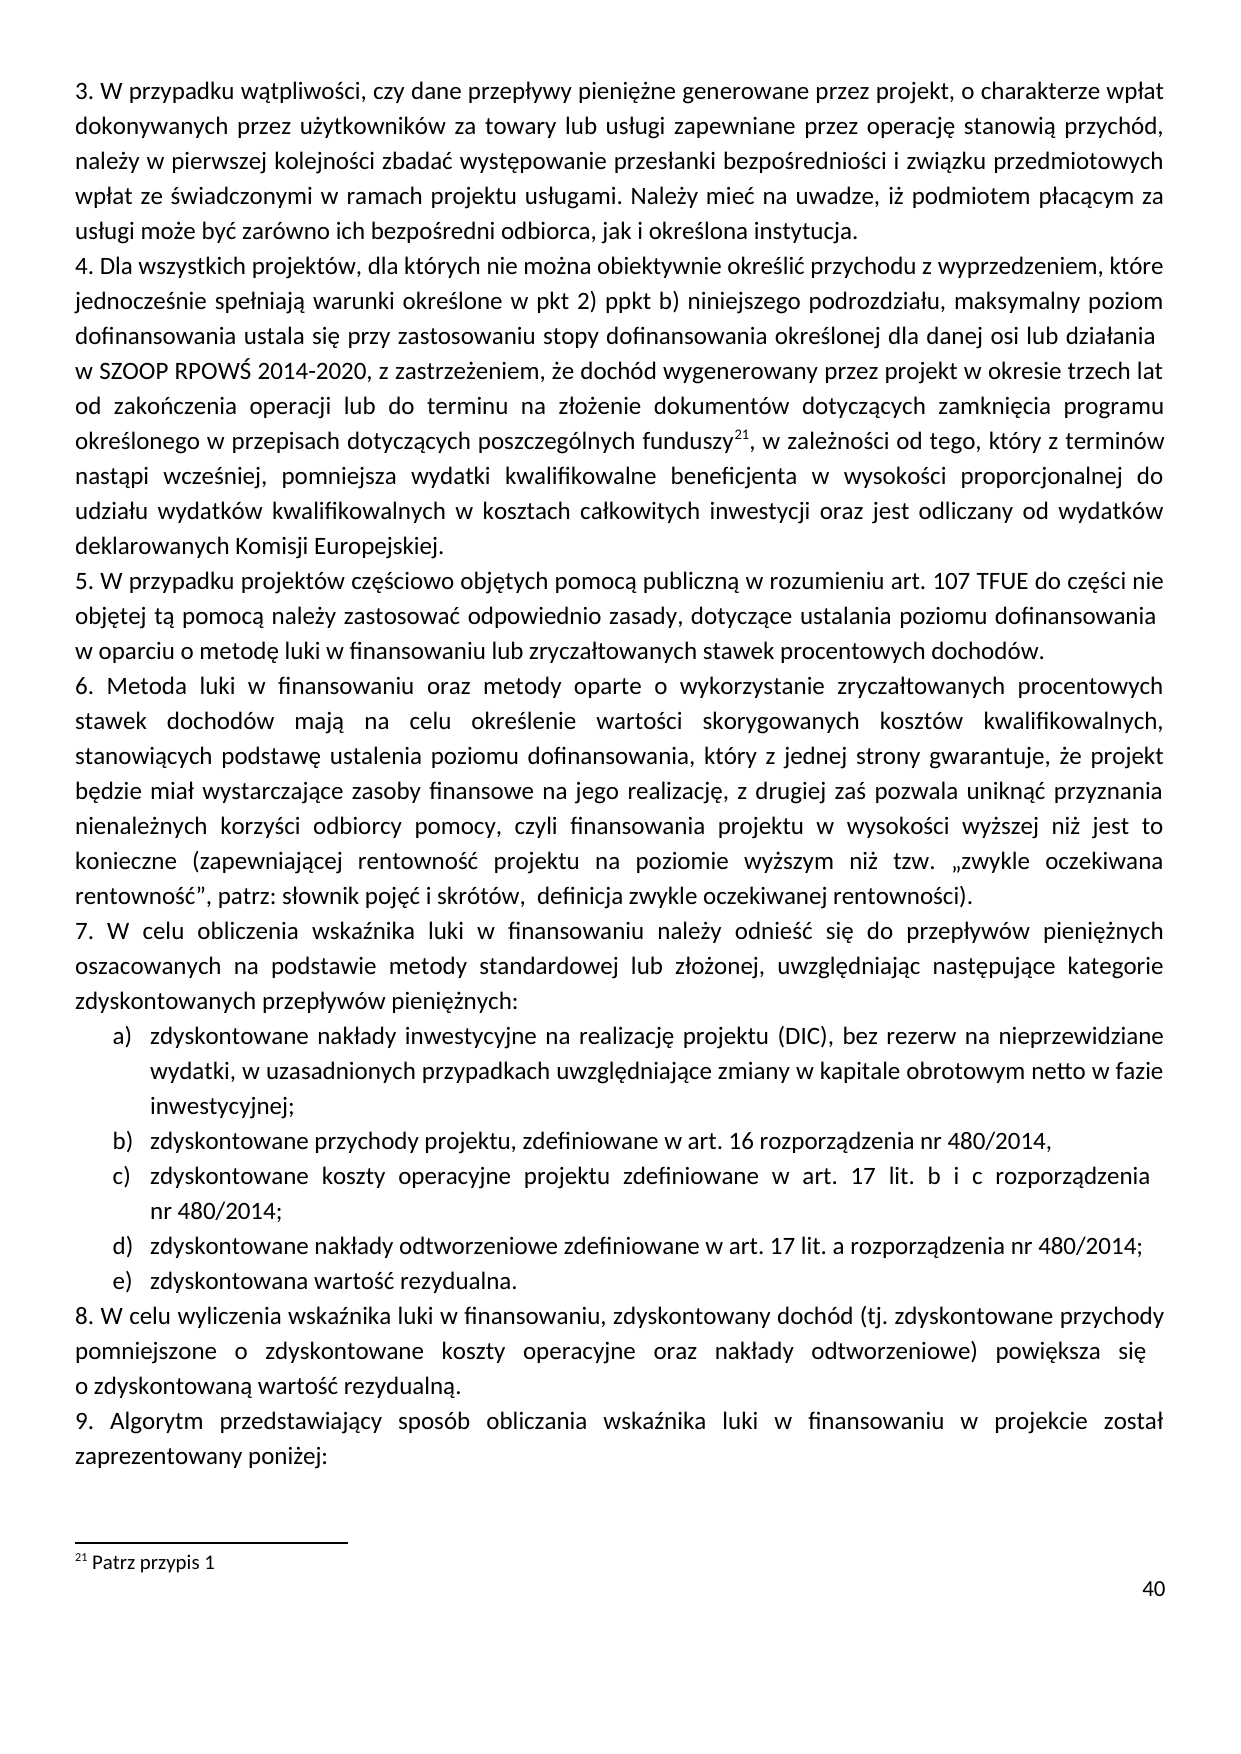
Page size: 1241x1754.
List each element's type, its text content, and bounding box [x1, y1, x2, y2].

list zdyskontowane przychody projektu, zdefiniowane w art. 16 rozporządzenia nr 480/2014, [112, 1125, 1165, 1156]
text 7. W celu obliczenia wskaźnika luki w finansowaniu należy odnieść się do przepływów pieniężnych oszacowanych na podstawie metody standardowej lub złożonej, uwzględniając następujące kategorie zdyskontowanych przepływów pieniężnych: [75, 915, 1165, 1016]
text 4. Dla wszystkich projektów, dla których nie można obiektywnie określić przychodu z wyprzedzeniem, które jednocześnie spełniają warunki określone w pkt 2) ppkt b) niniejszego podrozdziału, maksymalny poziom dofinansowania ustala się przy zastosowaniu stopy dofinansowania określonej dla danej osi lub działania w SZOOP RPOWŚ 2014-2020, z zastrzeżeniem, że dochód wygenerowany przez projekt w okresie trzech lat od zakończenia operacji lub do terminu na złożenie dokumentów dotyczących zamknięcia programu określonego w przepisach dotyczących poszczególnych funduszy, w zależności od tego, który z terminów nastąpi wcześniej, pomniejsza wydatki kwalifikowalne beneficjenta w wysokości proporcjonalnej do udziału wydatków kwalifikowalnych w kosztach całkowitych inwestycji oraz jest odliczany od wydatków deklarowanych Komisji Europejskiej. [75, 250, 1165, 561]
list zdyskontowana wartość rezydualna. [112, 1265, 1165, 1296]
list zdyskontowane nakłady inwestycyjne na realizację projektu (DIC), bez rezerw na nieprzewidziane wydatki, w uzasadnionych przypadkach uwzględniające zmiany w kapitale obrotowym netto w fazie inwestycyjnej; [112, 1020, 1165, 1121]
text 8. W celu wyliczenia wskaźnika luki w finansowaniu, zdyskontowany dochód (tj. zdyskontowane przychody pomniejszone o zdyskontowane koszty operacyjne oraz nakłady odtworzeniowe) powiększa się o zdyskontowaną wartość rezydualną. [75, 1300, 1165, 1401]
text 5. W przypadku projektów częściowo objętych pomocą publiczną w rozumieniu art. 107 TFUE do części nie objętej tą pomocą należy zastosować odpowiednio zasady, dotyczące ustalania poziomu dofinansowania w oparciu o metodę luki w finansowaniu lub zryczałtowanych stawek procentowych dochodów. [75, 565, 1165, 666]
list zdyskontowane koszty operacyjne projektu zdefiniowane w art. 17 lit. b i c rozporządzenia nr 480/2014; [112, 1160, 1165, 1226]
text 3. W przypadku wątpliwości, czy dane przepływy pieniężne generowane przez projekt, o charakterze wpłat dokonywanych przez użytkowników za towary lub usługi zapewniane przez operację stanowią przychód, należy w pierwszej kolejności zbadać występowanie przesłanki bezpośredniości i związku przedmiotowych wpłat ze świadczonymi w ramach projektu usługami. Należy mieć na uwadze, iż podmiotem płacącym za usługi może być zarówno ich bezpośredni odbiorca, jak i określona instytucja. [75, 75, 1165, 246]
list zdyskontowane nakłady odtworzeniowe zdefiniowane w art. 17 lit. a rozporządzenia nr 480/2014; [112, 1230, 1165, 1261]
text 6. Metoda luki w finansowaniu oraz metody oparte o wykorzystanie zryczałtowanych procentowych stawek dochodów mają na celu określenie wartości skorygowanych kosztów kwalifikowalnych, stanowiących podstawę ustalenia poziomu dofinansowania, który z jednej strony gwarantuje, że projekt będzie miał wystarczające zasoby finansowe na jego realizację, z drugiej zaś pozwala uniknąć przyznania nienależnych korzyści odbiorcy pomocy, czyli finansowania projektu w wysokości wyższej niż jest to konieczne (zapewniającej rentowność projektu na poziomie wyższym niż tzw. „zwykle oczekiwana rentowność”, patrz: słownik pojęć i skrótów, definicja zwykle oczekiwanej rentowności). [75, 670, 1165, 911]
text 9. Algorytm przedstawiający sposób obliczania wskaźnika luki w finansowaniu w projekcie został zaprezentowany poniżej: [75, 1405, 1165, 1471]
